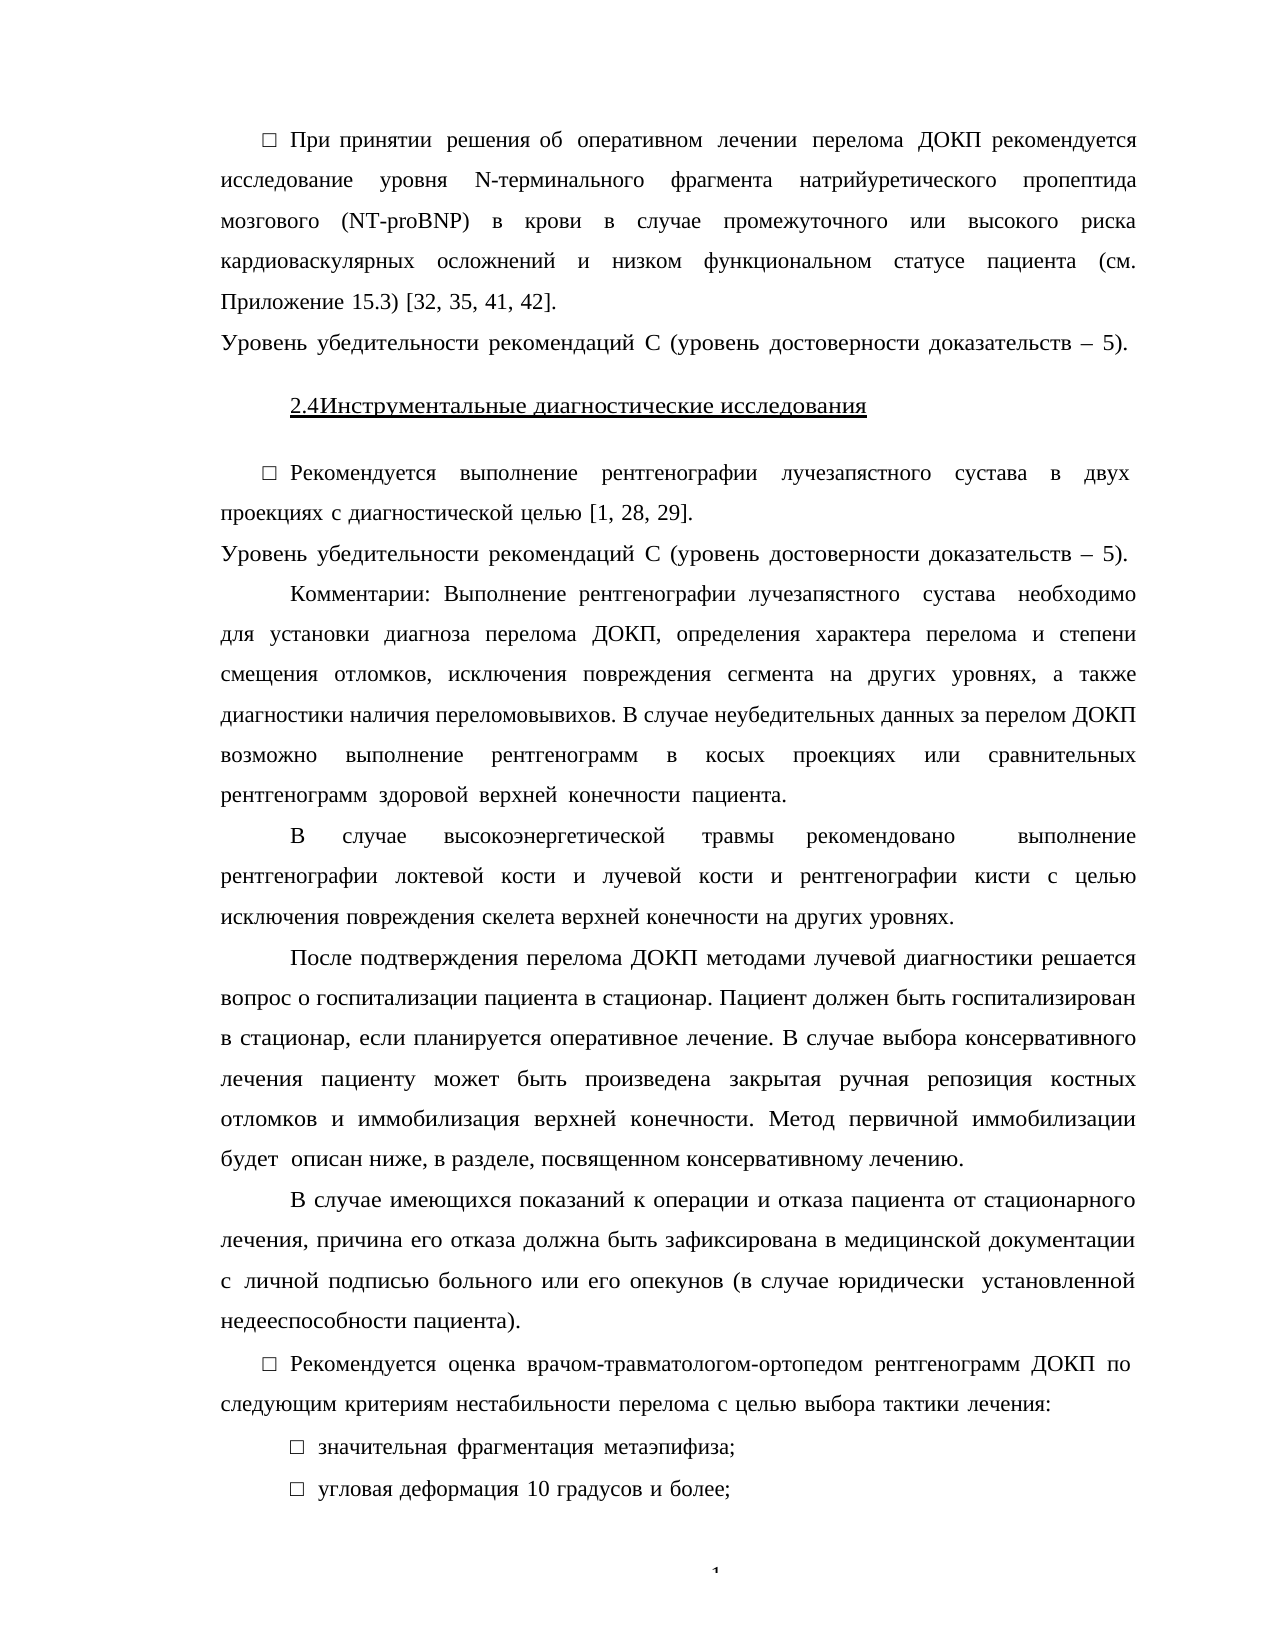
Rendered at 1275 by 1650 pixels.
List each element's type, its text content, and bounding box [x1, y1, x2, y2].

list Инструментальные диагностические исследования [290, 392, 1148, 419]
text В случае высокоэнергетической травмы рекомендовано выполнение рентгенографии локтевой кости и лучевой кости и рентгенографии кисти с целью исключения повреждения скелета верхней конечности на других уровнях. [220, 822, 1137, 929]
list Рекомендуется выполнение рентгенографии лучезапястного сустава в двух проекциях с диагностической целью [1, 28, 29]. [220, 458, 1136, 525]
list угловая деформация 10 градусов и более; [290, 1475, 1148, 1501]
text В случае имеющихся показаний к операции и отказа пациента от стационарного лечения, причина его отказа должна быть зафиксирована в медицинской документации с личной подписью больного или его опекунов (в случае юридически установленной недееспособности пациента). [220, 1186, 1136, 1333]
list При принятии решения об оперативном лечении перелома ДОКП рекомендуется исследование уровня N-терминального фрагмента натрийуретического пропептида мозгового (NT-proBNP) в крови в случае промежуточного или высокого риска кардиоваскулярных осложнений и низком функциональном статусе пациента (см. Приложение 15.3) [32, 35, 41, 42]. [220, 126, 1137, 314]
text После подтверждения перелома ДОКП методами лучевой диагностики решается вопрос о госпитализации пациента в стационар. Пациент должен быть госпитализирован в стационар, если планируется оперативное лечение. В случае выбора консервативного лечения пациенту может быть произведена закрытая ручная репозиция костных отломков и иммобилизация верхней конечности. Метод первичной иммобилизации будет описан ниже, в разделе, посвященном консервативному лечению. [220, 944, 1136, 1172]
text Уровень убедительности рекомендаций С (уровень достоверности доказательств – 5). [220, 539, 1148, 566]
text Комментарии: Выполнение рентгенографии лучезапястного сустава необходимо для установки диагноза перелома ДОКП, определения характера перелома и степени смещения отломков, исключения повреждения сегмента на других уровнях, а также диагностики наличия переломовывихов. В случае неубедительных данных за перелом ДОКП возможно выполнение рентгенограмм в косых проекциях или сравнительных рентгенограмм здоровой верхней конечности пациента. [220, 580, 1136, 808]
text Уровень убедительности рекомендаций С (уровень достоверности доказательств – 5). [220, 329, 1148, 355]
list значительная фрагментация метаэпифиза; [290, 1433, 1148, 1459]
list Рекомендуется оценка врачом-травматологом-ортопедом рентгенограмм ДОКП по следующим критериям нестабильности перелома с целью выбора тактики лечения: [220, 1350, 1133, 1416]
